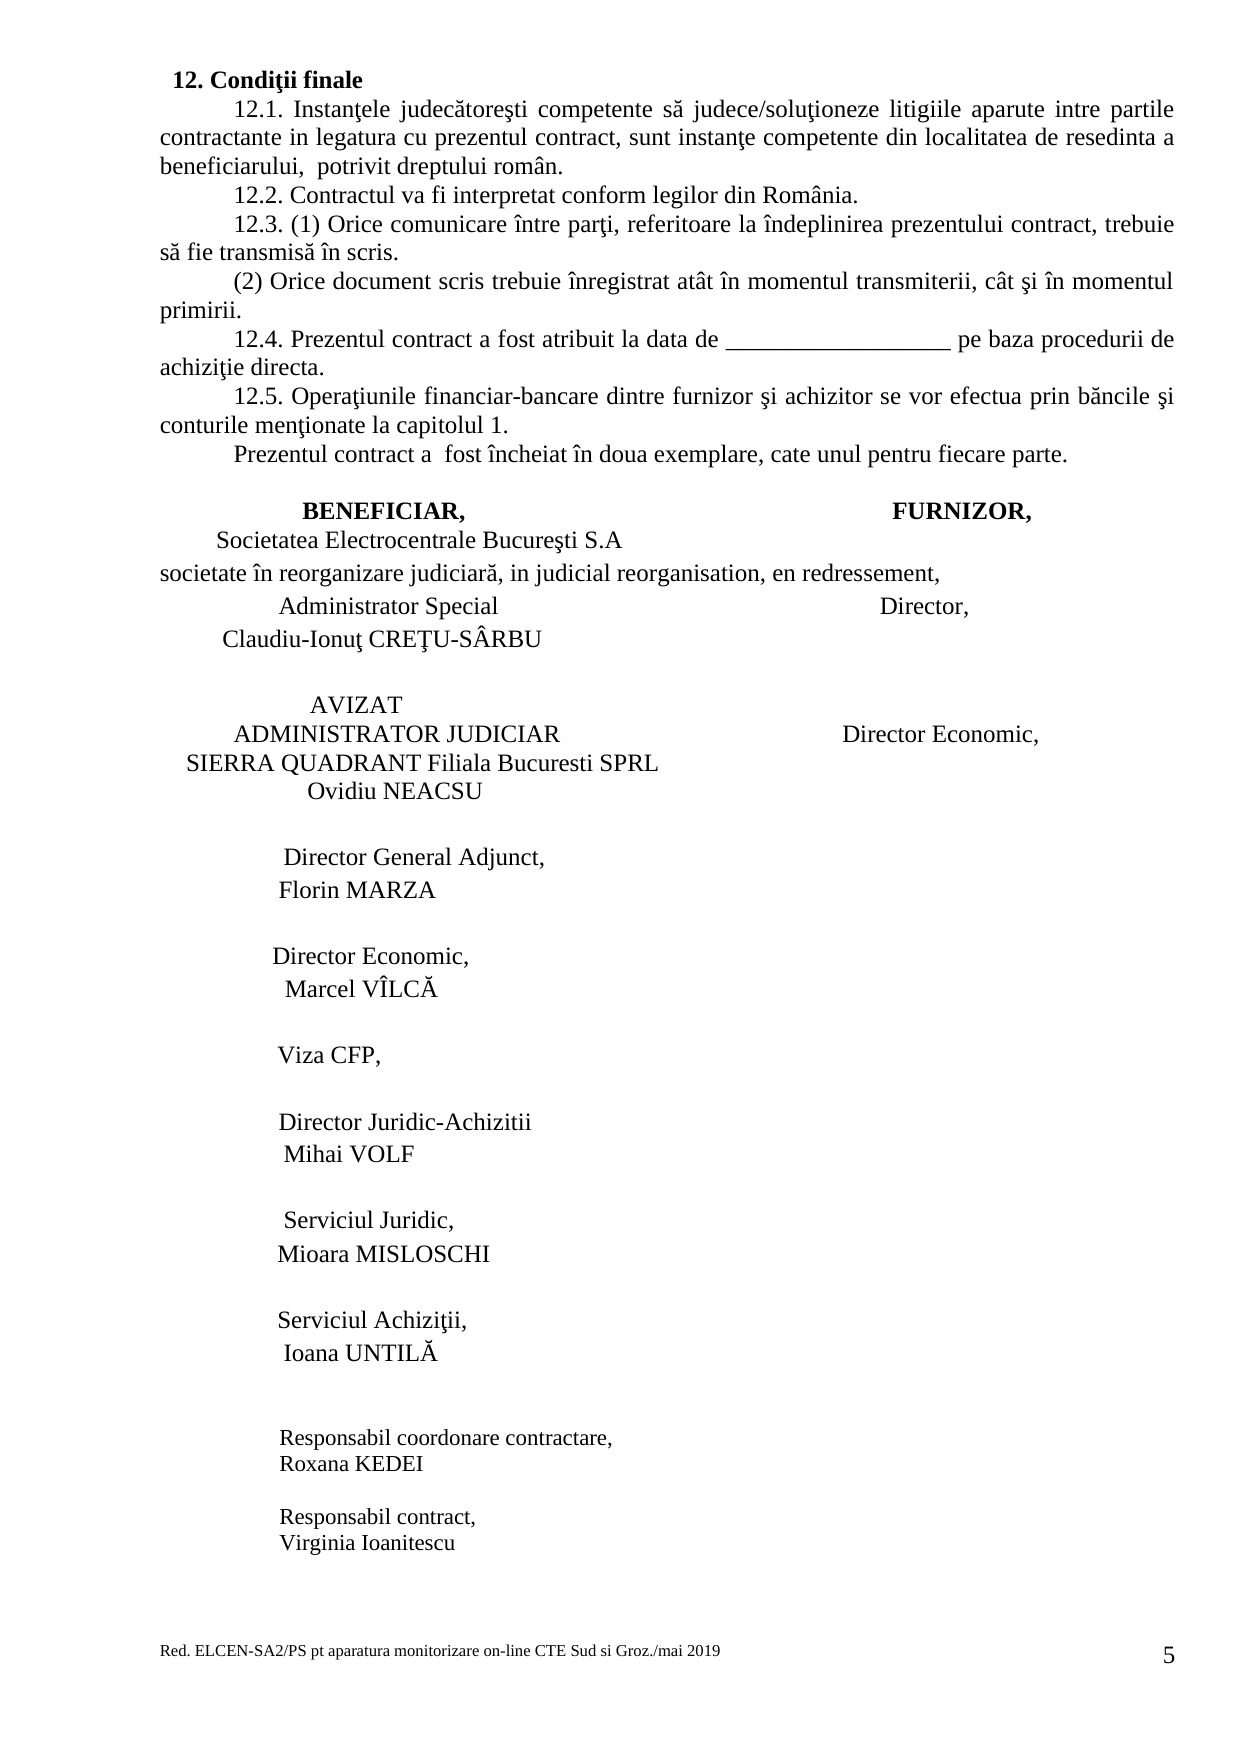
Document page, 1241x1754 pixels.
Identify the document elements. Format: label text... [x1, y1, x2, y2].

text Claudiu-Ionuţ CREŢU-SÂRBU [159, 624, 1175, 653]
text 12.3. (1) Orice comunicare între parţi, referitoare la îndeplinirea prezentului contract, trebuie să fie transmisă în scris. [159, 209, 1175, 266]
text (2) Orice document scris trebuie înregistrat atât în momentul transmiterii, cât şi în momentul primirii. [159, 266, 1175, 324]
text Roxana KEDEI [159, 1450, 1175, 1477]
text Viza CFP, [159, 1041, 1175, 1069]
text BENEFICIAR, FURNIZOR, [232, 496, 1175, 525]
text AVIZAT [309, 690, 1175, 719]
text societate în reorganizare judiciară, in judicial reorganisation, en redressement, [159, 558, 1175, 587]
text Administrator Special Director, [159, 591, 1175, 620]
text SIERRA QUADRANT Filiala Bucuresti SPRL [159, 748, 1175, 776]
text Societatea Electrocentrale Bucureşti S.A [159, 525, 1175, 554]
text Mihai VOLF [159, 1139, 1175, 1168]
text Responsabil coordonare contractare, [159, 1424, 1175, 1450]
text Marcel VÎLCĂ [159, 974, 1175, 1003]
text 12. Condiţii finale [159, 65, 1175, 94]
text Mioara MISLOSCHI [159, 1239, 1175, 1267]
text 12.2. Contractul va fi interpretat conform legilor din România. [159, 180, 1175, 209]
text Virginia Ioanitescu [232, 1529, 1175, 1556]
text ADMINISTRATOR JUDICIAR Director Economic, [232, 719, 1175, 748]
text Ioana UNTILĂ [159, 1338, 1175, 1366]
text Director Juridic-Achizitii [159, 1107, 1175, 1135]
text Director Economic, [159, 941, 1175, 970]
text Florin MARZA [159, 875, 1175, 904]
text Prezentul contract a fost încheiat în doua exemplare, cate unul pentru fiecare parte. [159, 439, 1175, 467]
text 12.5. Operaţiunile financiar-bancare dintre furnizor şi achizitor se vor efectua prin băncile şi conturile menţionate la capitolul 1. [159, 381, 1175, 439]
text Serviciul Juridic, [159, 1206, 1175, 1234]
text Director General Adjunct, [159, 842, 1175, 871]
text Serviciul Achiziţii, [159, 1305, 1175, 1333]
text Ovidiu NEACSU [159, 776, 1175, 805]
text Responsabil contract, [159, 1503, 1175, 1529]
text 12.1. Instanţele judecătoreşti competente să judece/soluţioneze litigiile aparute intre partile contractante in legatura cu prezentul contract, sunt instanţe competente din localitatea de resedinta a beneficiarului, potrivit dreptului român. [159, 94, 1175, 180]
text 12.4. Prezentul contract a fost atribuit la data de __________________ pe baza procedurii de achiziţie directa. [159, 324, 1175, 381]
